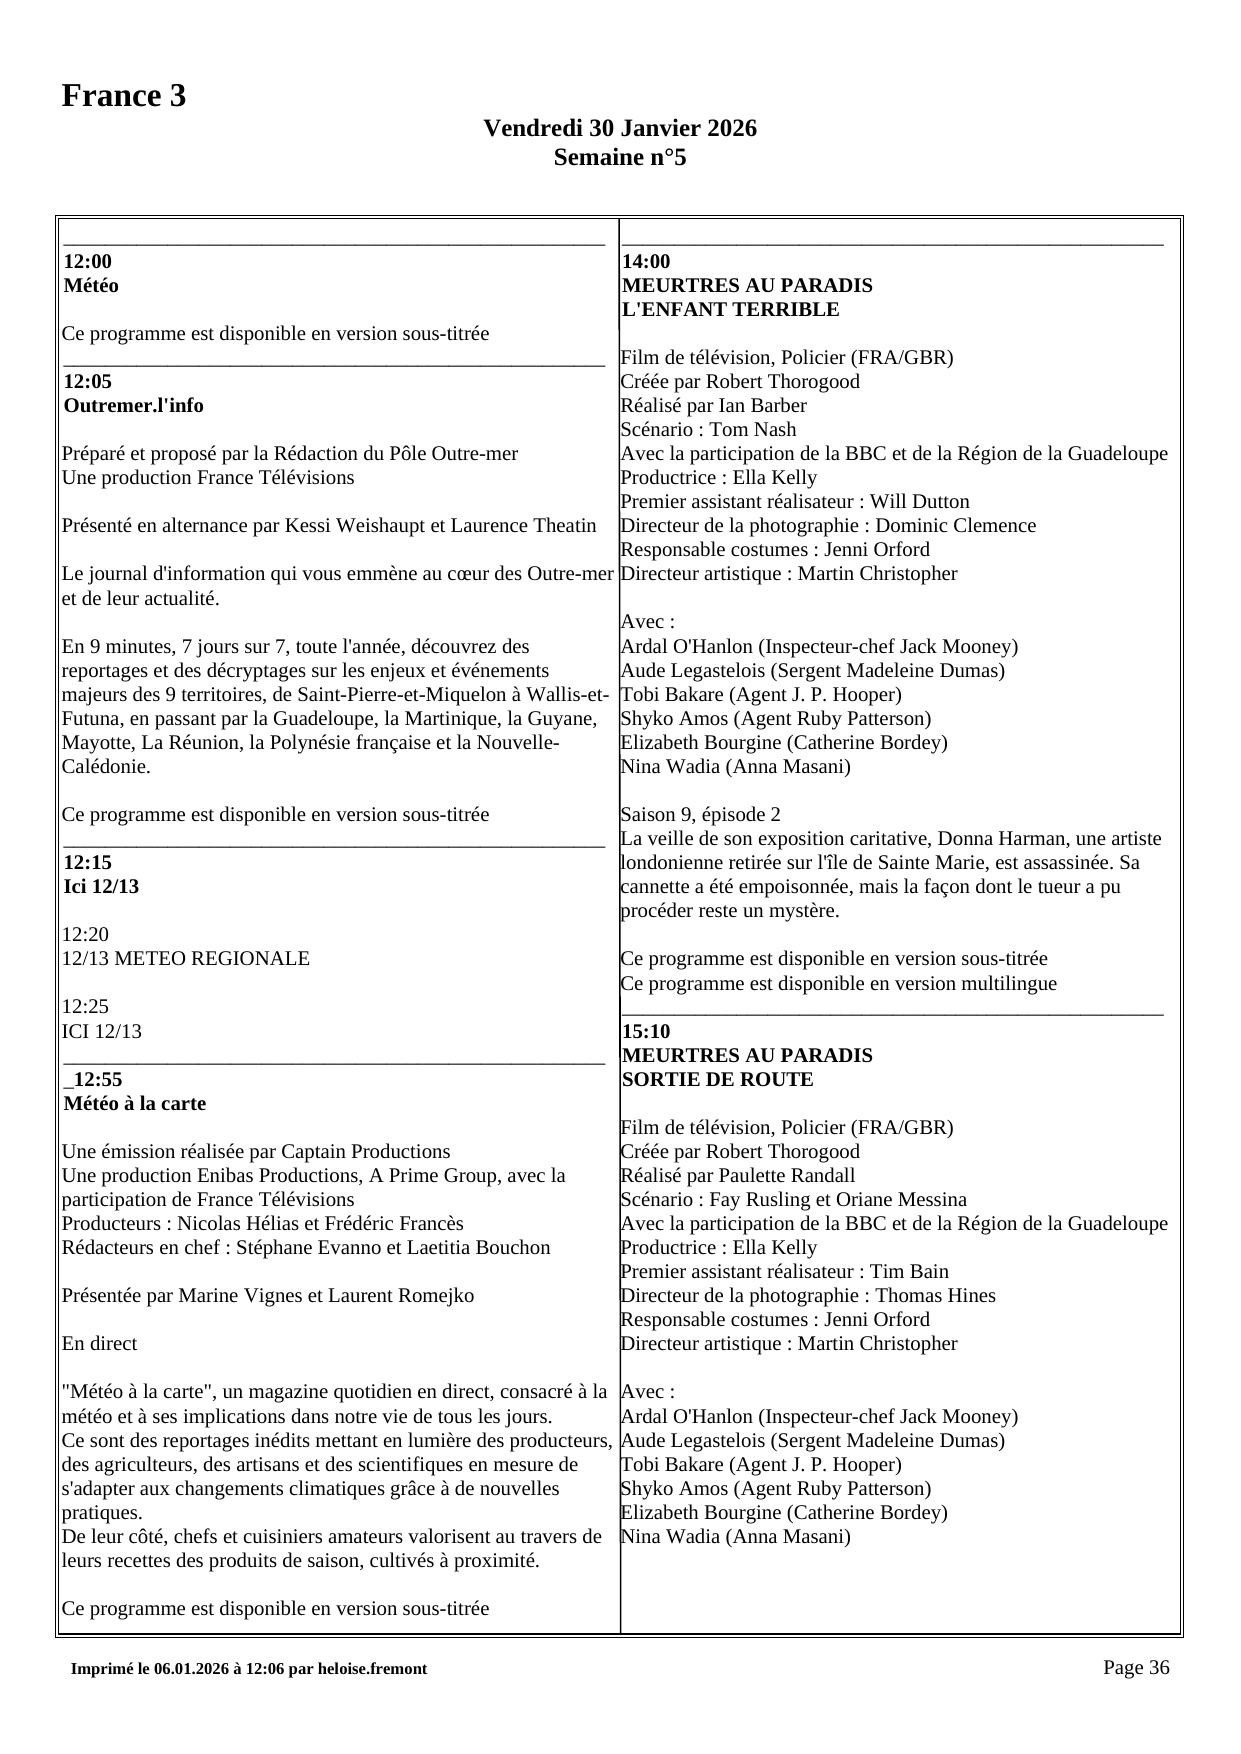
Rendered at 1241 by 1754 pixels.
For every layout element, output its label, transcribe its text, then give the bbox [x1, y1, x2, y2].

text MEURTRES AU PARADIS [622, 273, 1179, 297]
text ____________________________________________________ [63, 224, 620, 248]
text ____________________________________________________ [63, 826, 620, 850]
text 12:20 12/13 METEO REGIONALE 12:25 ICI 12/13 [61, 898, 620, 1043]
text MEURTRES AU PARADIS [622, 1043, 1179, 1067]
text Ce programme est disponible en version sous-titrée [61, 321, 620, 345]
text Ce programme est disponible en version sous-titrée [620, 946, 1179, 970]
text 14:00 [622, 248, 1179, 273]
text 12:05 [63, 369, 620, 393]
text Météo [63, 273, 620, 297]
text Ce programme est disponible en version multilingue [620, 970, 1179, 994]
text Une émission réalisée par Captain Productions Une production Enibas Productions, A Prime Group, avec la participation de France Télévisions Producteurs : Nicolas Hélias et Frédéric Francès Rédacteurs en chef : Stéphane Evanno et Laetitia Bouchon Présentée par Marine Vignes et Laurent Romejko En direct "Météo à la carte", un magazine quotidien en direct, consacré à la météo et à ses implications dans notre vie de tous les jours. Ce sont des reportages inédits mettant en lumière des producteurs, des agriculteurs, des artisans et des scientifiques en mesure de s'adapter aux changements climatiques grâce à de nouvelles pratiques. De leur côté, chefs et cuisiniers amateurs valorisent au travers de leurs recettes des produits de saison, cultivés à proximité. [61, 1115, 620, 1572]
text Film de télévision, Policier (FRA/GBR) Créée par Robert Thorogood Réalisé par Ian Barber Scénario : Tom Nash Avec la participation de la BBC et de la Région de la Guadeloupe Productrice : Ella Kelly Premier assistant réalisateur : Will Dutton Directeur de la photographie : Dominic Clemence Responsable costumes : Jenni Orford Directeur artistique : Martin Christopher Avec : Ardal O'Hanlon (Inspecteur-chef Jack Mooney) Aude Legastelois (Sergent Madeleine Dumas) Tobi Bakare (Agent J. P. Hooper) Shyko Amos (Agent Ruby Patterson) Elizabeth Bourgine (Catherine Bordey) Nina Wadia (Anna Masani) Saison 9, épisode 2 La veille de son exposition caritative, Donna Harman, une artiste londonienne retirée sur l'île de Sainte Marie, est assassinée. Sa cannette a été empoisonnée, mais la façon dont le tueur a pu procéder reste un mystère. [620, 321, 1179, 922]
text Ce programme est disponible en version sous-titrée [61, 802, 620, 826]
text ____________________________________________________ [622, 994, 1179, 1018]
text 12:15 [63, 850, 620, 874]
text SORTIE DE ROUTE [622, 1067, 1179, 1091]
text Préparé et proposé par la Rédaction du Pôle Outre-mer Une production France Télévisions Présenté en alternance par Kessi Weishaupt et Laurence Theatin Le journal d'information qui vous emmène au cœur des Outre-mer et de leur actualité. En 9 minutes, 7 jours sur 7, toute l'année, découvrez des reportages et des décryptages sur les enjeux et événements majeurs des 9 territoires, de Saint-Pierre-et-Miquelon à Wallis-et-Futuna, en passant par la Guadeloupe, la Martinique, la Guyane, Mayotte, La Réunion, la Polynésie française et la Nouvelle-Calédonie. [61, 417, 620, 778]
text _____________________________________________________12:55 [63, 1043, 620, 1091]
text Ce programme est disponible en version sous-titrée [61, 1596, 620, 1620]
text 15:10 [622, 1018, 1179, 1043]
text Outremer.l'info [63, 393, 620, 417]
text ____________________________________________________ [63, 345, 620, 369]
text Météo à la carte [63, 1091, 620, 1115]
text Ici 12/13 [63, 874, 620, 898]
text L'ENFANT TERRIBLE [622, 297, 1179, 321]
text ____________________________________________________ [622, 224, 1179, 248]
text Film de télévision, Policier (FRA/GBR) Créée par Robert Thorogood Réalisé par Paulette Randall Scénario : Fay Rusling et Oriane Messina Avec la participation de la BBC et de la Région de la Guadeloupe Productrice : Ella Kelly Premier assistant réalisateur : Tim Bain Directeur de la photographie : Thomas Hines Responsable costumes : Jenni Orford Directeur artistique : Martin Christopher Avec : Ardal O'Hanlon (Inspecteur-chef Jack Mooney) Aude Legastelois (Sergent Madeleine Dumas) Tobi Bakare (Agent J. P. Hooper) Shyko Amos (Agent Ruby Patterson) Elizabeth Bourgine (Catherine Bordey) Nina Wadia (Anna Masani) [620, 1091, 1179, 1596]
text 12:00 [63, 248, 620, 273]
